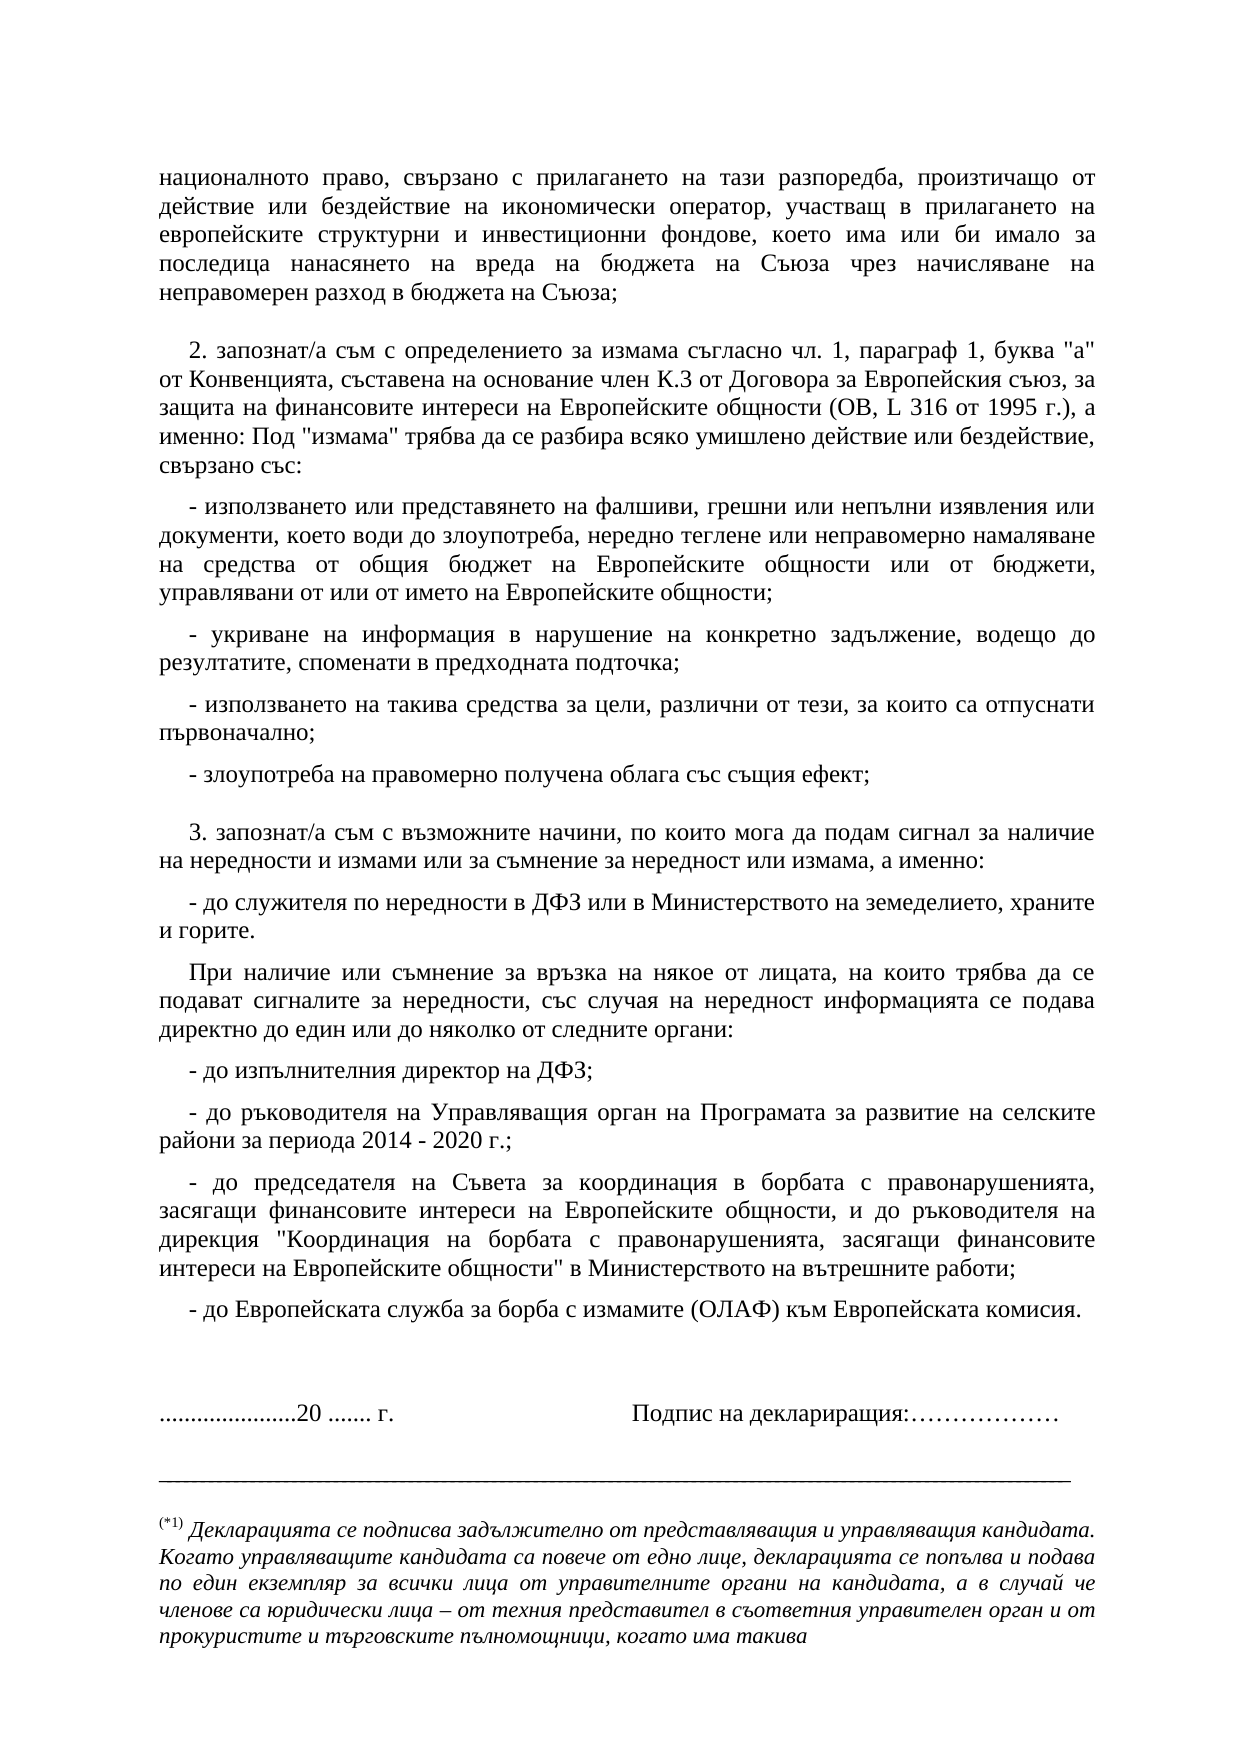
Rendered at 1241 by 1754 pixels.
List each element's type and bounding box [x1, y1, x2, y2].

table_header [148, 133, 1108, 1648]
